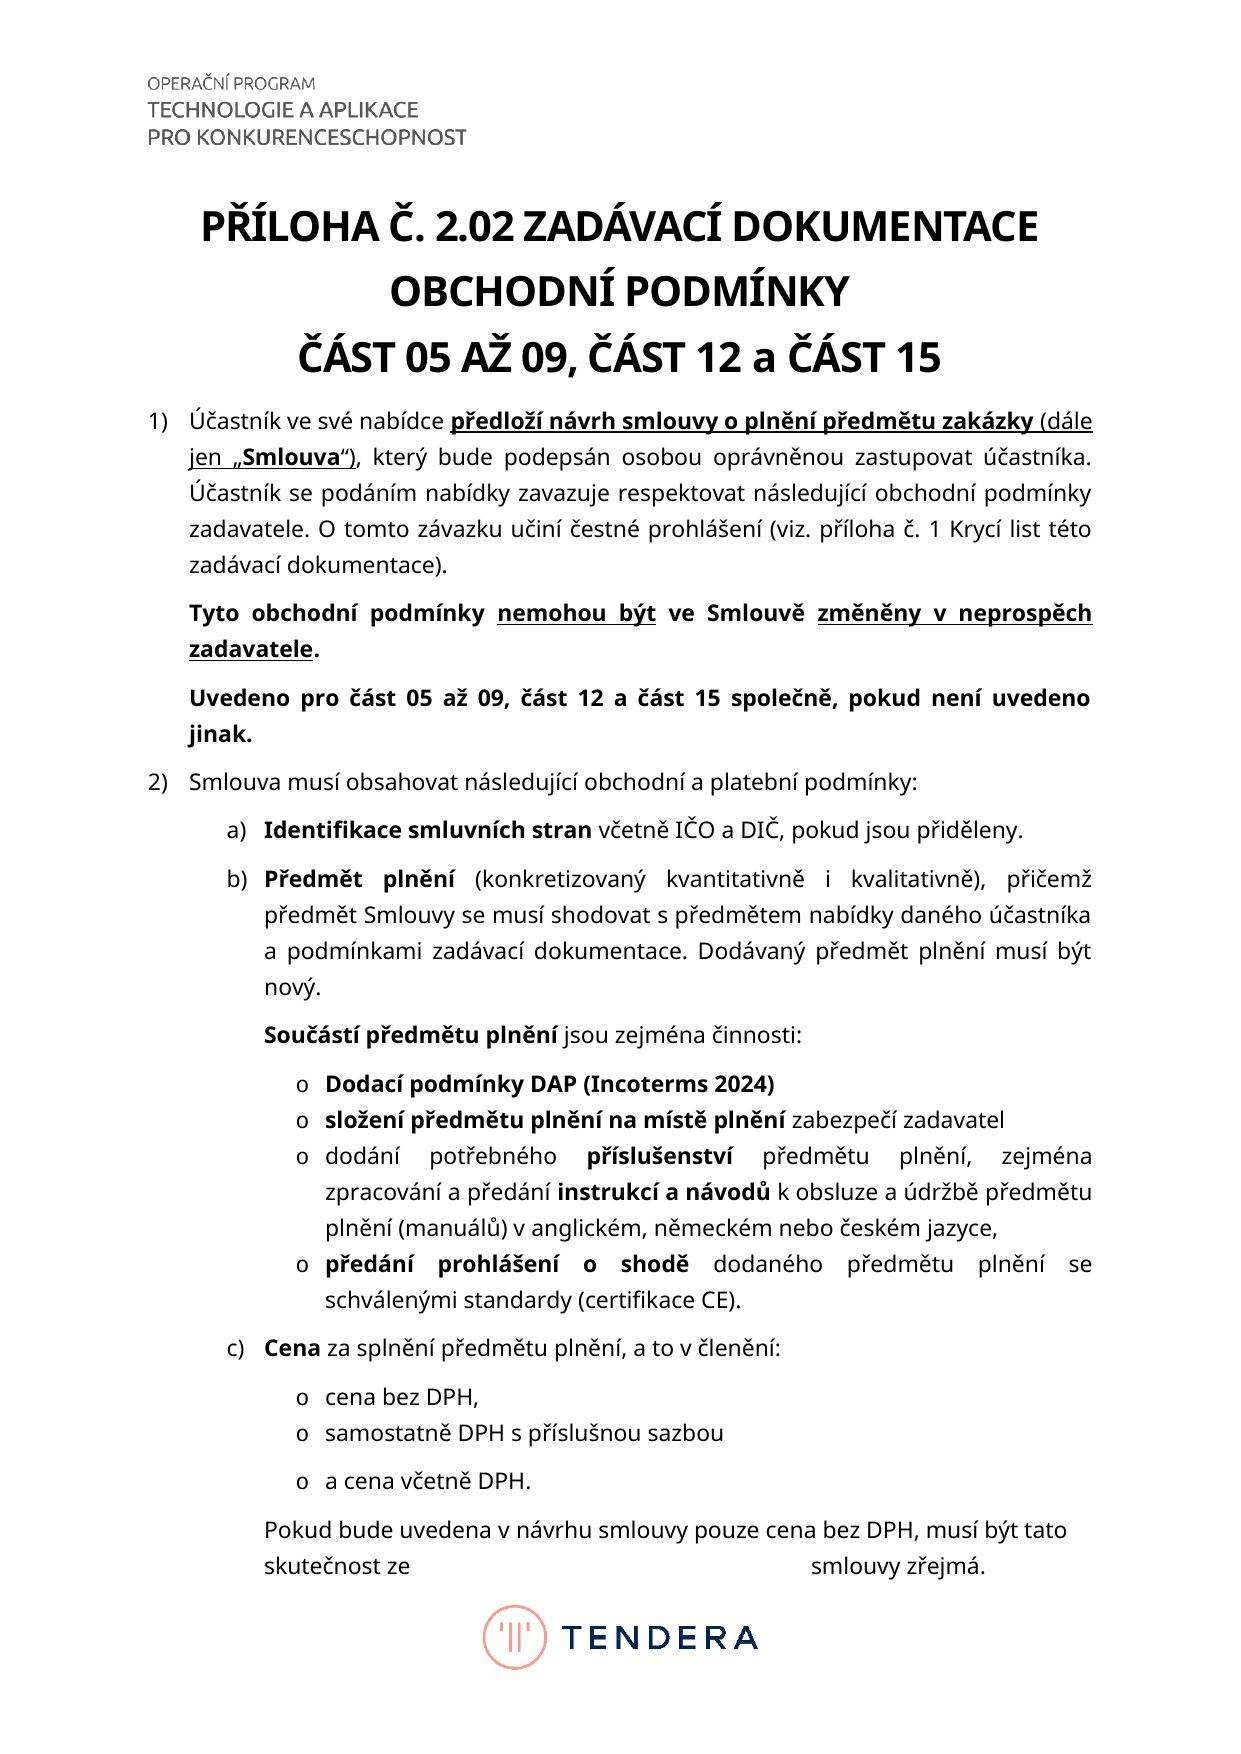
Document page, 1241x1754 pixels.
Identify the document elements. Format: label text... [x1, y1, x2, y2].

list Účastník ve své nabídce předloží návrh smlouvy o plnění předmětu zakázky (dále jen „Smlouva“), který bude podepsán osobou oprávněnou zastupovat účastníka. Účastník se podáním nabídky zavazuje respektovat následující obchodní podmínky zadavatele. O tomto závazku učiní čestné prohlášení (viz. příloha č. 1 Krycí list této zadávací dokumentace). [148, 405, 1093, 580]
list Dodací podmínky DAP (Incoterms 2024) [295, 1068, 1093, 1099]
picture [147, 73, 467, 145]
list cena bez DPH, [295, 1381, 1093, 1412]
text Uvedeno pro část 05 až 09, část 12 a část 15 společně, pokud není uvedeno jinak. [189, 682, 1093, 749]
text Tyto obchodní podmínky nemohou být ve Smlouvě změněny v neprospěch zadavatele. [189, 597, 1093, 664]
list dodání potřebného příslušenství předmětu plnění, zejména zpracování a předání instrukcí a návodů k obsluze a údržbě předmětu plnění (manuálů) v anglickém, německém nebo českém jazyce, [295, 1140, 1093, 1243]
list složení předmětu plnění na místě plnění zabezpečí zadavatel [295, 1104, 1093, 1135]
title obchodní podmínky [148, 262, 1093, 319]
list Identifikace smluvních stran včetně IČO a DIČ, pokud jsou přiděleny. [226, 814, 1093, 846]
list Předmět plnění (konkretizovaný kvantitativně i kvalitativně), přičemž předmět Smlouvy se musí shodovat s předmětem nabídky daného účastníka a podmínkami zadávací dokumentace. Dodávaný předmět plnění musí být nový. [226, 863, 1093, 1002]
title část 05 až 09, část 12 a část 15 [148, 327, 1093, 384]
list Součástí předmětu plnění jsou zejména činnosti: [264, 1019, 1093, 1050]
list a cena včetně DPH. [295, 1465, 1093, 1496]
text Pokud bude uvedena v návrhu smlouvy pouze cena bez DPH, musí být tato skutečnost ze smlouvy zřejmá. [264, 1514, 1093, 1581]
picture [448, 1581, 793, 1710]
list samostatně DPH s příslušnou sazbou [295, 1417, 1093, 1448]
list Smlouva musí obsahovat následující obchodní a platební podmínky: [148, 766, 1093, 797]
list Cena za splnění předmětu plnění, a to v členění: [226, 1332, 1093, 1363]
title příloha č. 2.02 zadávací dokumentace [148, 197, 1093, 254]
list předání prohlášení o shodě dodaného předmětu plnění se schválenými standardy (certifikace CE). [295, 1248, 1093, 1315]
